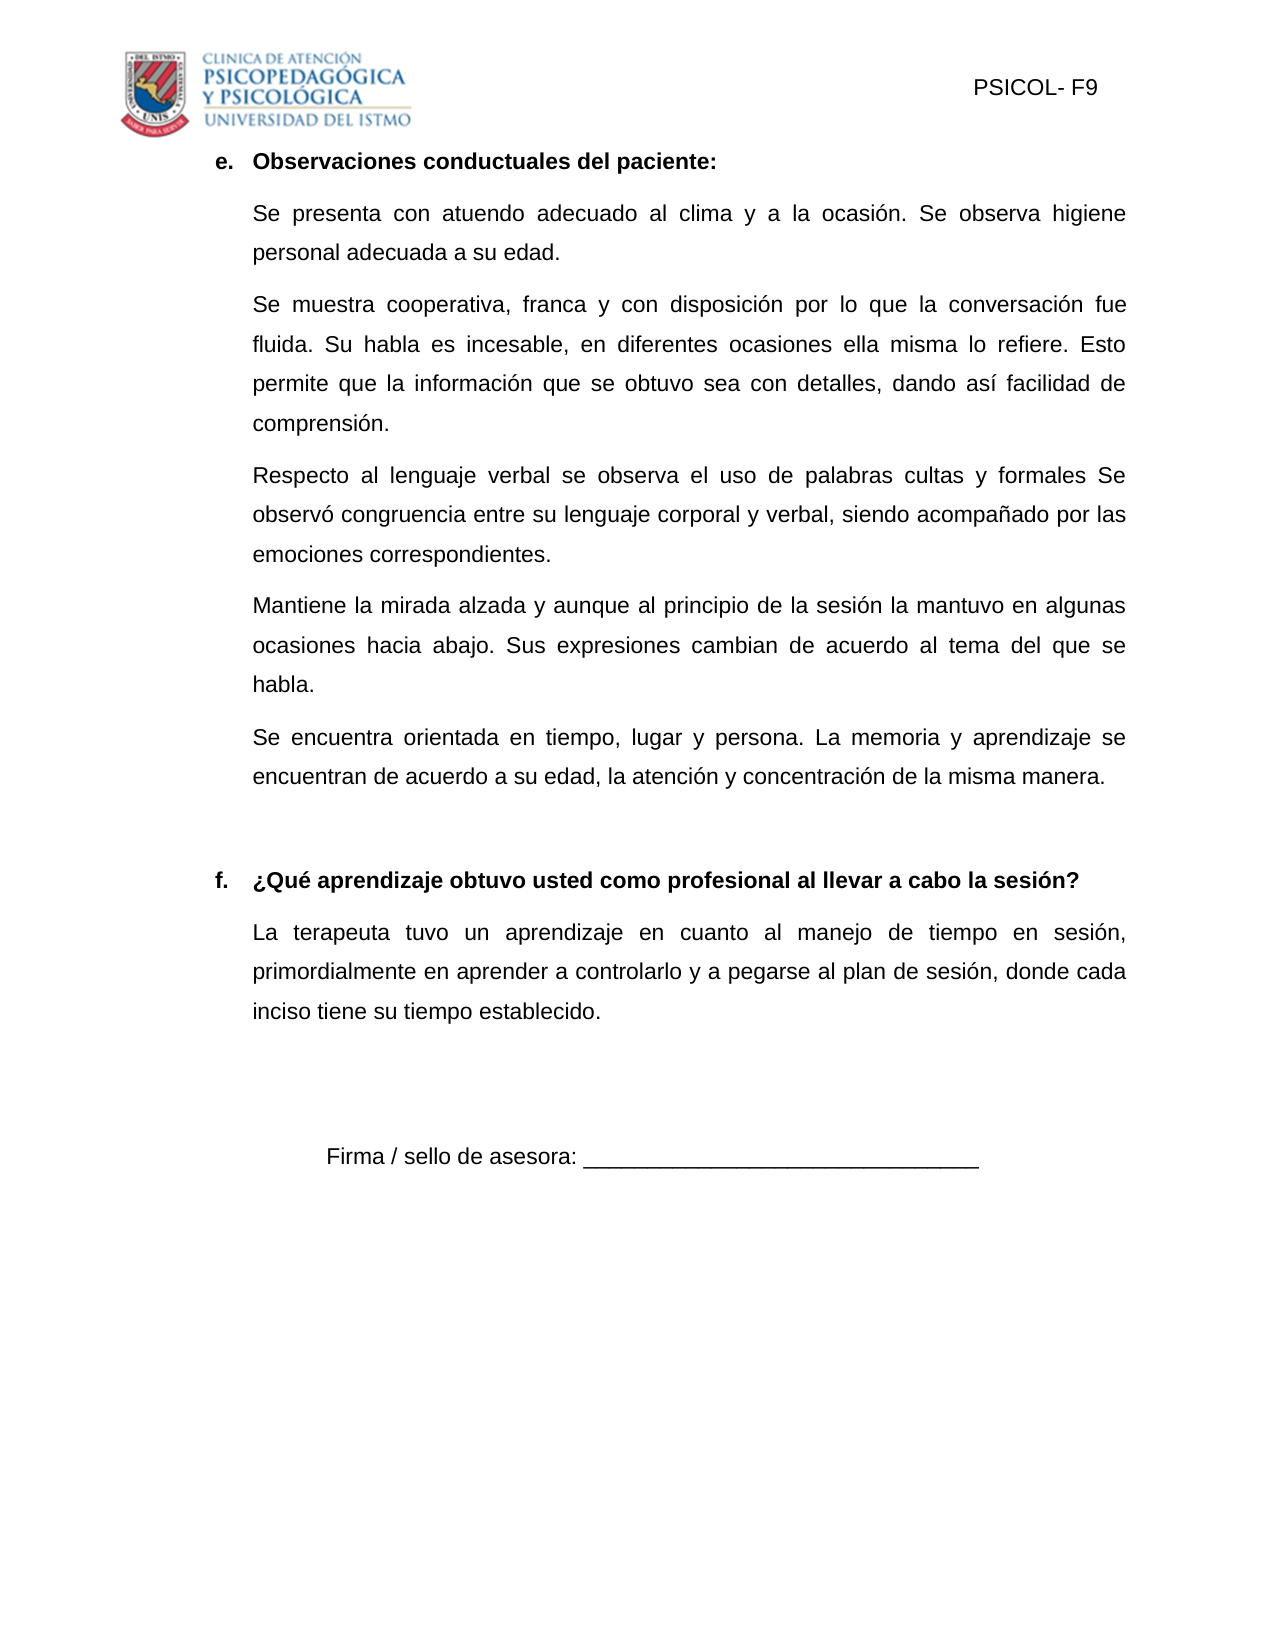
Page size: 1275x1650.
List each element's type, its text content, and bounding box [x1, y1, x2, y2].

list Observaciones conductuales del paciente: [215, 148, 1127, 174]
text Se muestra cooperativa, franca y con disposición por lo que la conversación fue fluida. Su habla es incesable, en diferentes ocasiones ella misma lo refiere. Esto permite que la información que se obtuvo sea con detalles, dando así facilidad de comprensión. [252, 291, 1127, 436]
text Se encuentra orientada en tiempo, lugar y persona. La memoria y aprendizaje se encuentran de acuerdo a su edad, la atención y concentración de la misma manera. [252, 723, 1127, 789]
picture [65, 20, 437, 148]
list ¿Qué aprendizaje obtuvo usted como profesional al llevar a cabo la sesión? [215, 867, 1127, 893]
text Firma / sello de asesora: _______________________________ [177, 1143, 1127, 1169]
text Se presenta con atuendo adecuado al clima y a la ocasión. Se observa higiene personal adecuada a su edad. [252, 200, 1127, 266]
text Mantiene la mirada alzada y aunque al principio de la sesión la mantuvo en algunas ocasiones hacia abajo. Sus expresiones cambian de acuerdo al tema del que se habla. [252, 592, 1127, 698]
text Respecto al lenguaje verbal se observa el uso de palabras cultas y formales Se observó congruencia entre su lenguaje corporal y verbal, siendo acompañado por las emociones correspondientes. [252, 462, 1127, 567]
text La terapeuta tuvo un aprendizaje en cuanto al manejo de tiempo en sesión, primordialmente en aprender a controlarlo y a pegarse al plan de sesión, donde cada inciso tiene su tiempo establecido. [252, 919, 1127, 1024]
